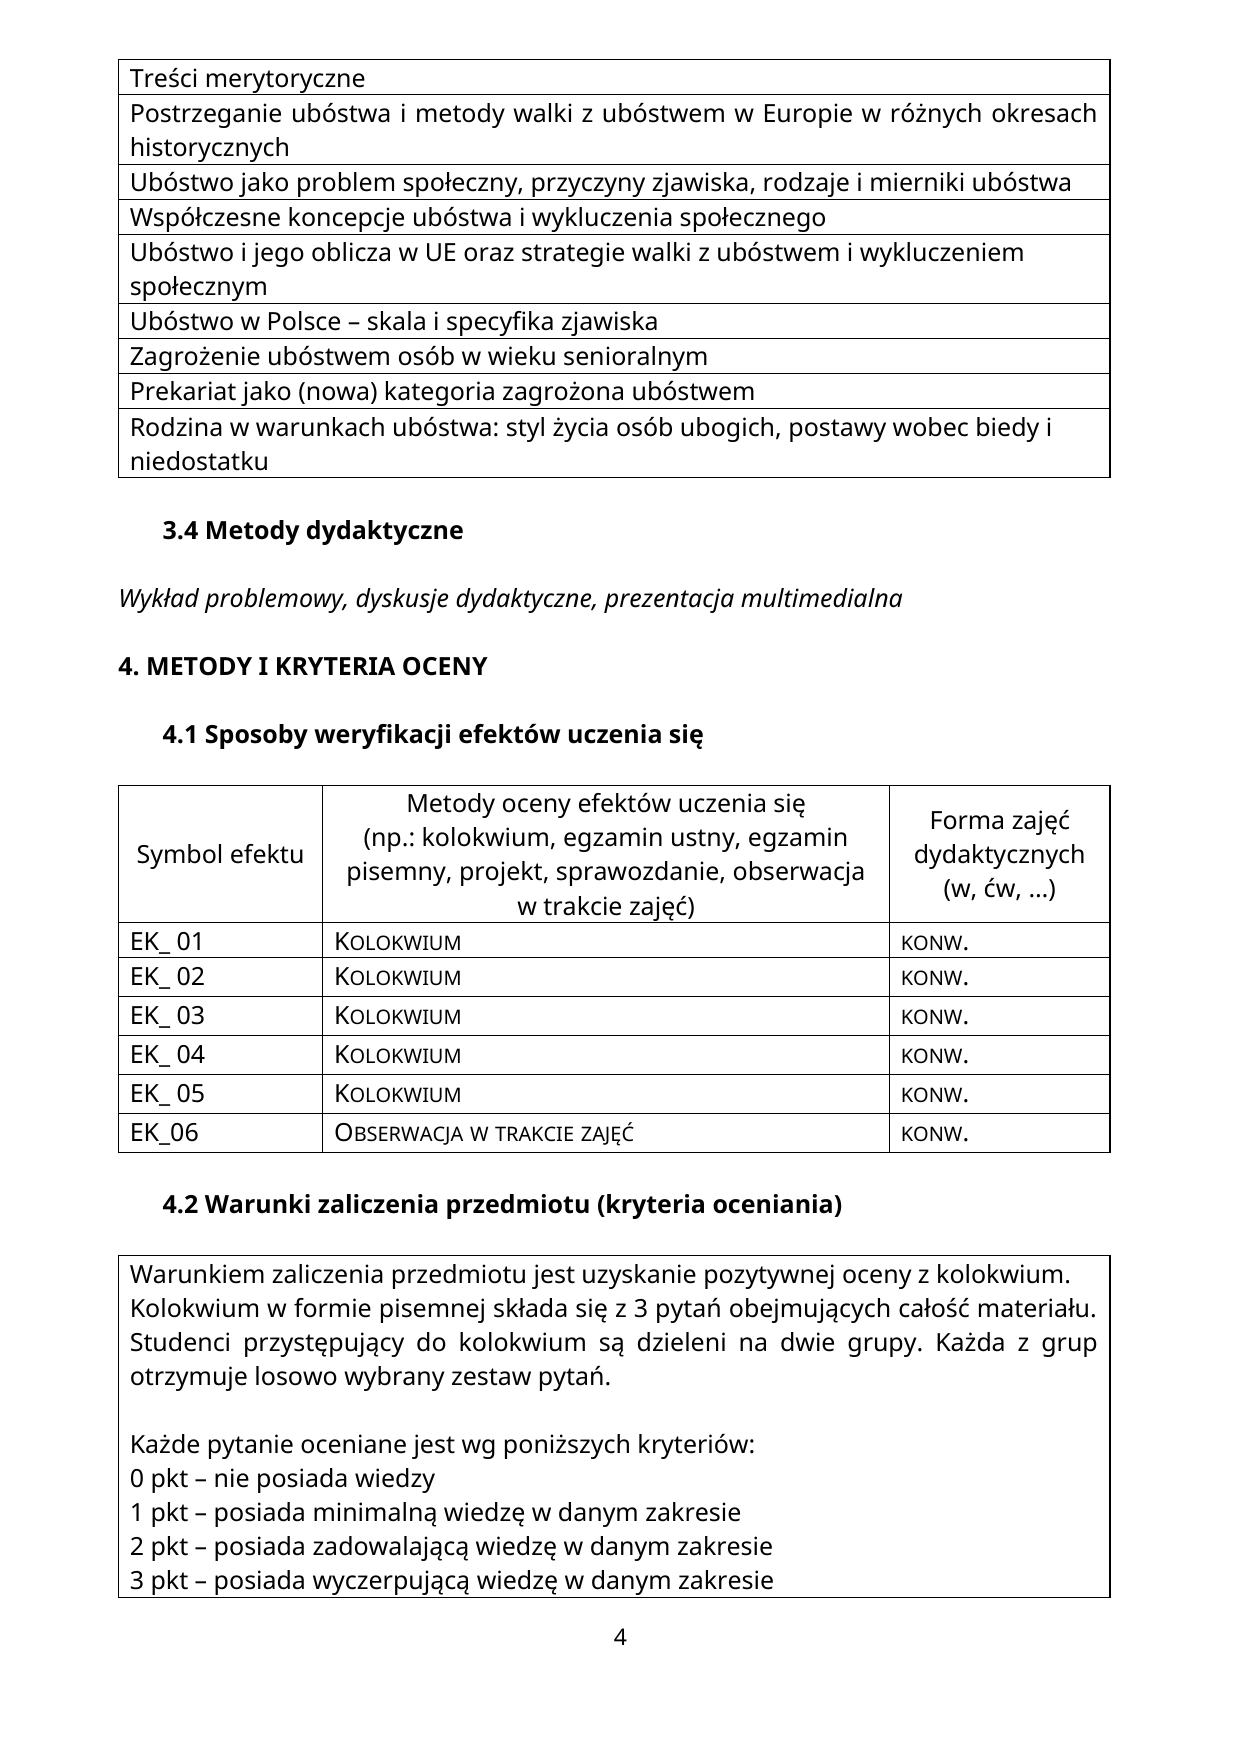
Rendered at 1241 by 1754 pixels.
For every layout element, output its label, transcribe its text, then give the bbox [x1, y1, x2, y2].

table_cell Współczesne koncepcje ubóstwa i wykluczenia społecznego [119, 200, 1109, 234]
table_cell EK_ 03 [119, 997, 322, 1035]
table_cell Rodzina w warunkach ubóstwa: styl życia osób ubogich, postawy wobec biedy i niedostatku [119, 409, 1109, 477]
table_header Treści merytoryczne [119, 60, 1109, 94]
text 3.4 Metody dydaktyczne [162, 512, 1122, 546]
table_cell Postrzeganie ubóstwa i metody walki z ubóstwem w Europie w różnych okresach historycznych [119, 95, 1109, 163]
table_cell Obserwacja w trakcie zajęć [323, 1114, 889, 1152]
table_cell Kolokwium [323, 923, 889, 957]
table_cell Kolokwium [323, 1075, 889, 1113]
table_header Symbol efektu [119, 786, 322, 922]
text 4. METODY I KRYTERIA OCENY [118, 649, 1122, 683]
table_cell Zagrożenie ubóstwem osób w wieku senioralnym [119, 339, 1109, 373]
table_cell konw. [890, 997, 1109, 1035]
table_cell EK_ 04 [119, 1036, 322, 1074]
table_cell konw. [890, 1114, 1109, 1152]
table_cell konw. [890, 1036, 1109, 1074]
table_cell konw. [890, 1075, 1109, 1113]
text 4.1 Sposoby weryfikacji efektów uczenia się [162, 717, 1122, 751]
table_cell Ubóstwo w Polsce – skala i specyfika zjawiska [119, 304, 1109, 338]
table_cell Ubóstwo jako problem społeczny, przyczyny zjawiska, rodzaje i mierniki ubóstwa [119, 165, 1109, 198]
table_cell EK_ 01 [119, 923, 322, 957]
text Wykład problemowy, dyskusje dydaktyczne, prezentacja multimedialna [118, 581, 1122, 614]
table_header Metody oceny efektów uczenia się (np.: kolokwium, egzamin ustny, egzamin pisemny, projekt, sprawozdanie, obserwacja w trakcie zajęć) [323, 786, 889, 922]
table_cell EK_ 05 [119, 1075, 322, 1113]
table_cell Kolokwium [323, 997, 889, 1035]
table_cell Kolokwium [323, 1036, 889, 1074]
table_header Forma zajęć dydaktycznych (w, ćw, …) [890, 786, 1109, 922]
table_cell Kolokwium [323, 958, 889, 996]
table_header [119, 1256, 1109, 1597]
text 4.2 Warunki zaliczenia przedmiotu (kryteria oceniania) [162, 1187, 1122, 1221]
table_cell konw. [890, 958, 1109, 996]
table_cell konw. [890, 923, 1109, 957]
table_cell Ubóstwo i jego oblicza w UE oraz strategie walki z ubóstwem i wykluczeniem społecznym [119, 235, 1109, 303]
table_cell EK_06 [119, 1114, 322, 1152]
table_cell Prekariat jako (nowa) kategoria zagrożona ubóstwem [119, 374, 1109, 408]
table_cell EK_ 02 [119, 958, 322, 996]
